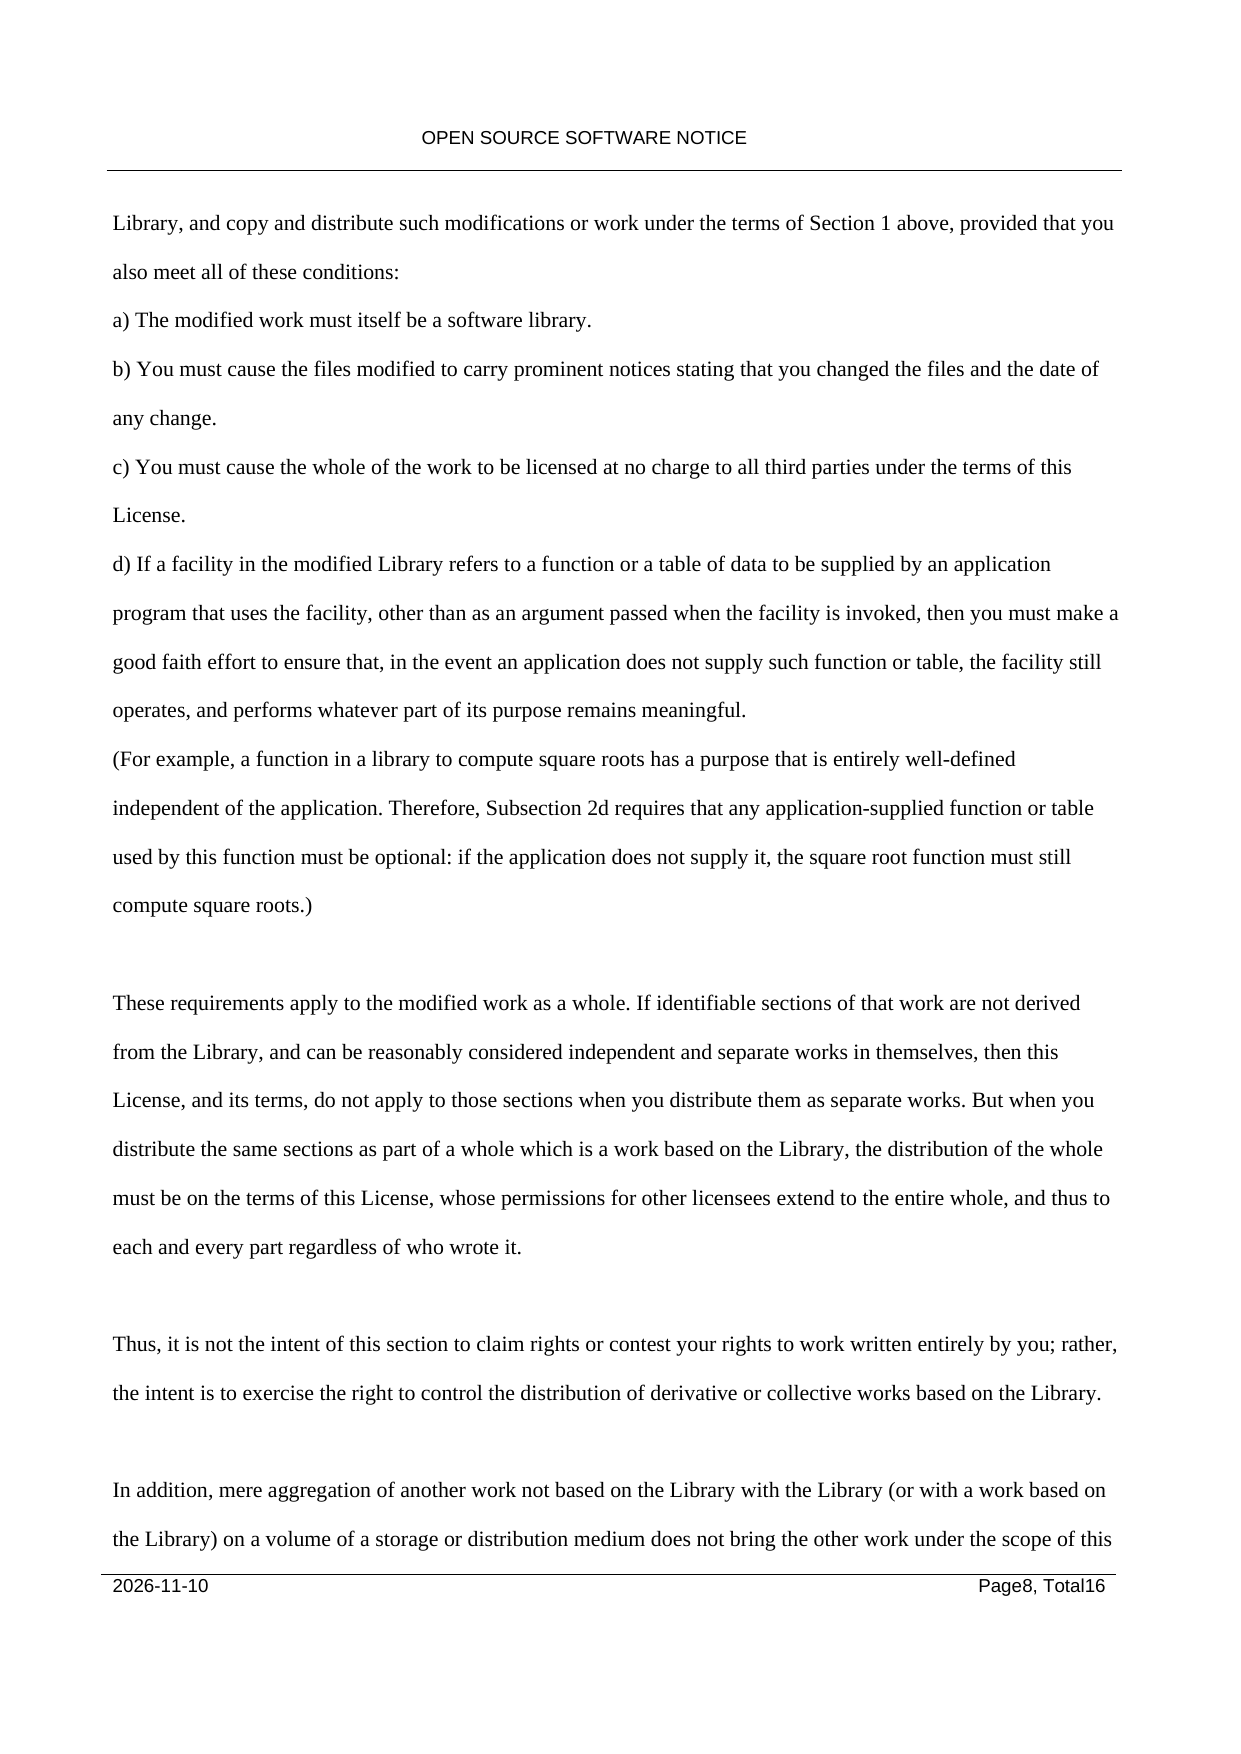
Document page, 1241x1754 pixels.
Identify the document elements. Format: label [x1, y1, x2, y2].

text [112, 206, 1128, 1555]
